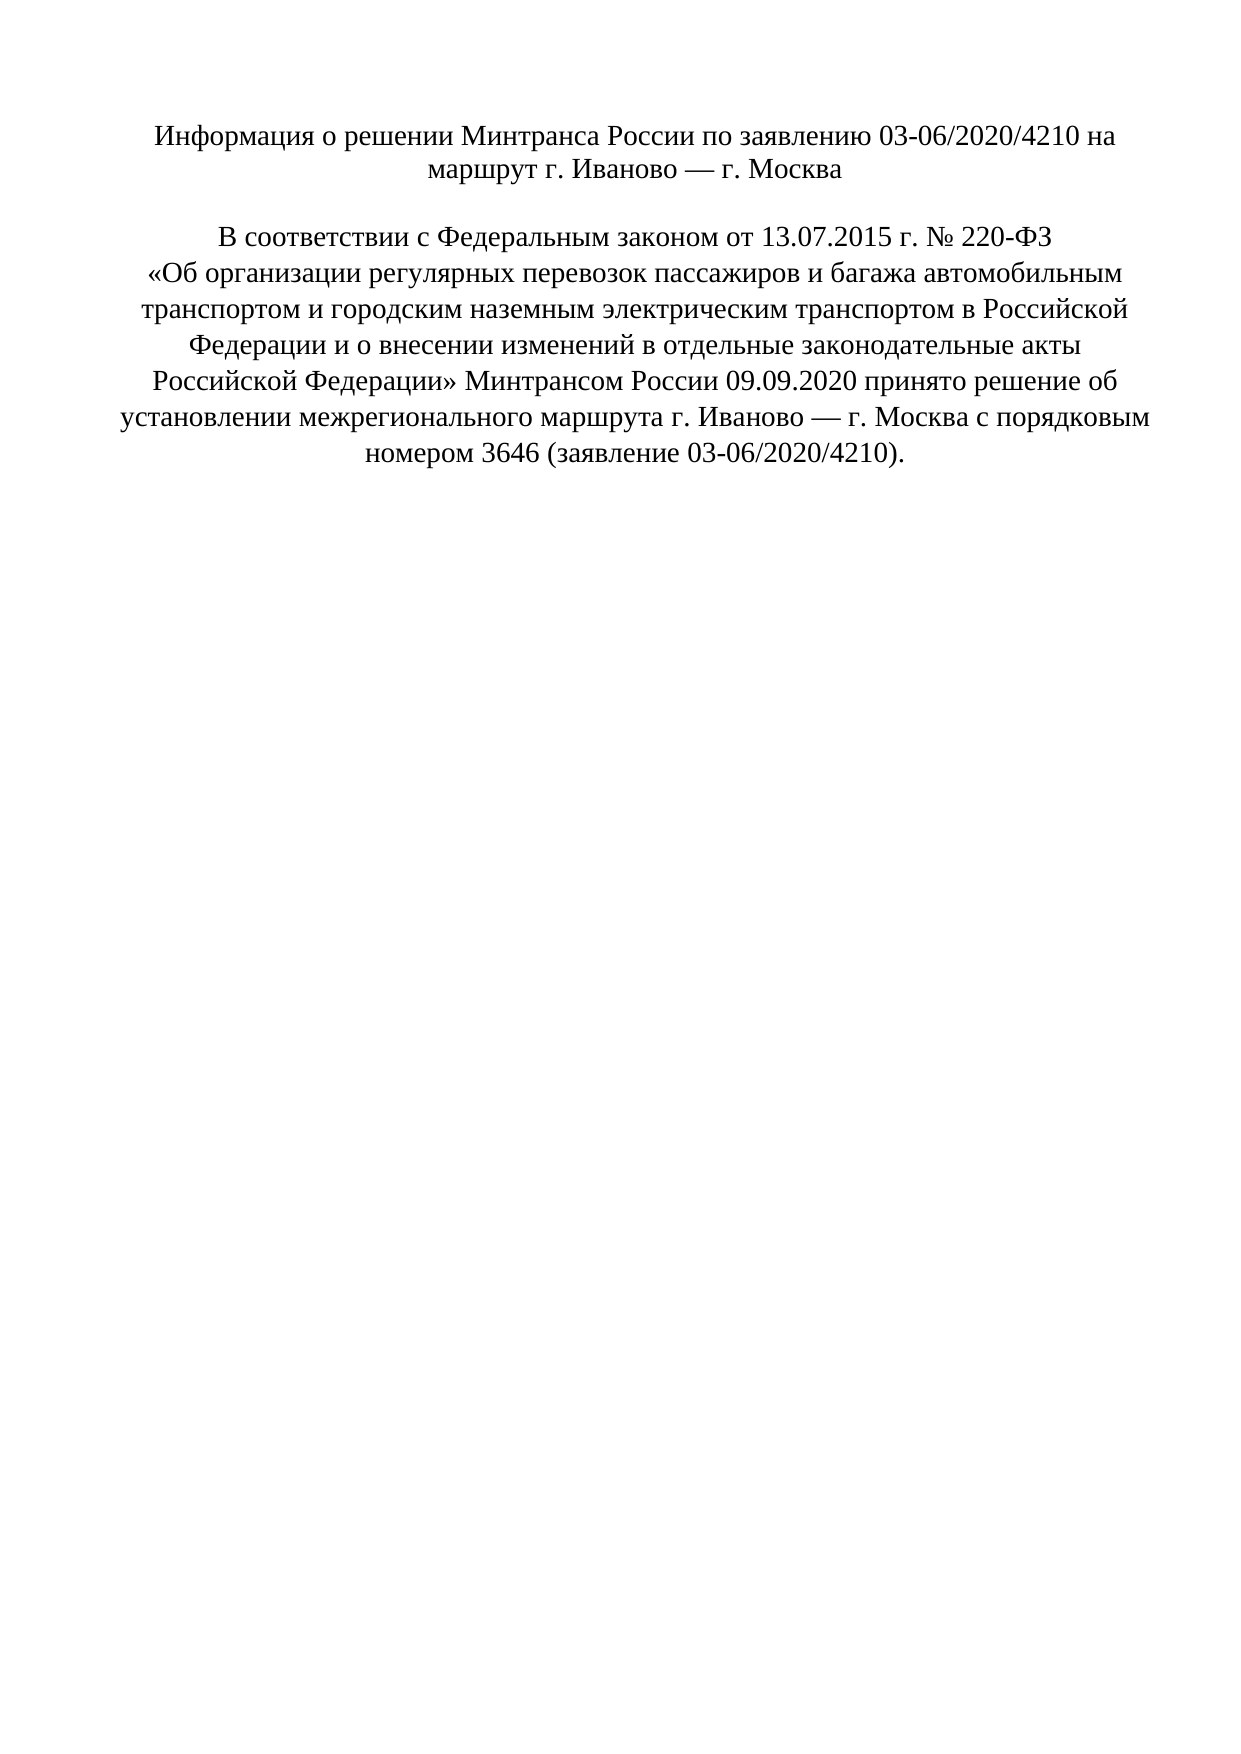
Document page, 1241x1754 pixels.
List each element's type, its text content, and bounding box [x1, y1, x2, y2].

text В соответствии с Федеральным законом от 13.07.2015 г. № 220-ФЗ «Об организации регулярных перевозок пассажиров и багажа автомобильным транспортом и городским наземным электрическим транспортом в Российской Федерации и о внесении изменений в отдельные законодательные акты Российской Федерации» Минтрансом России 09.09.2020 принято решение об установлении межрегионального маршрута г. Иваново — г. Москва с порядковым номером 3646 (заявление 03-06/2020/4210). [118, 219, 1152, 469]
text Информация о решении Минтранса России по заявлению 03-06/2020/4210 на маршрут г. Иваново — г. Москва [118, 118, 1152, 185]
